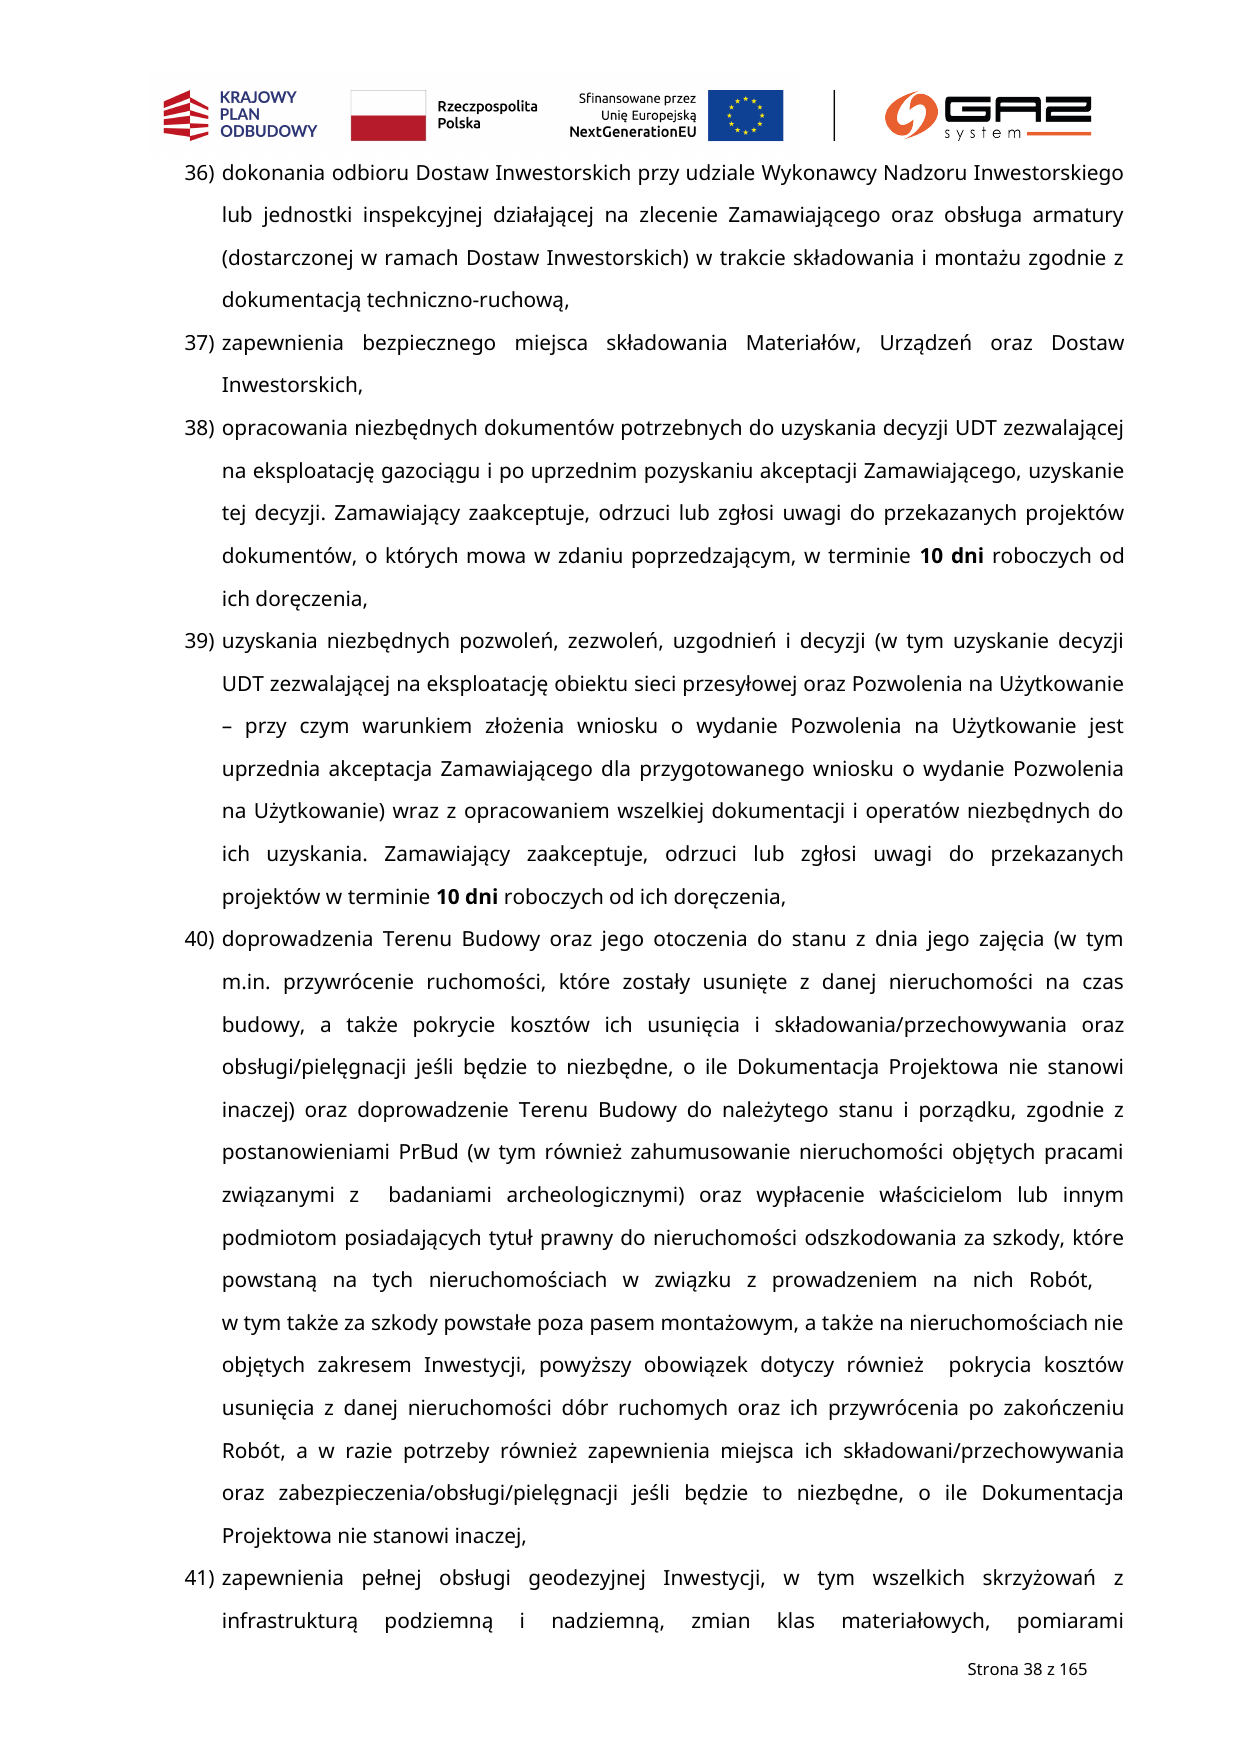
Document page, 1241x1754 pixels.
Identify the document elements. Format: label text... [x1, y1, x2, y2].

list opracowania niezbędnych dokumentów potrzebnych do uzyskania decyzji UDT zezwalającej na eksploatację gazociągu i po uprzednim pozyskaniu akceptacji Zamawiającego, uzyskanie tej decyzji. Zamawiający zaakceptuje, odrzuci lub zgłosi uwagi do przekazanych projektów dokumentów, o których mowa w zdaniu poprzedzającym, w terminie 10 dni roboczych od ich doręczenia, [184, 413, 1125, 612]
list zapewnienia bezpiecznego miejsca składowania Materiałów, Urządzeń oraz Dostaw Inwestorskich, [184, 328, 1125, 399]
list uzyskania niezbędnych pozwoleń, zezwoleń, uzgodnień i decyzji (w tym uzyskanie decyzji UDT zezwalającej na eksploatację obiektu sieci przesyłowej oraz Pozwolenia na Użytkowanie – przy czym warunkiem złożenia wniosku o wydanie Pozwolenia na Użytkowanie jest uprzednia akceptacja Zamawiającego dla przygotowanego wniosku o wydanie Pozwolenia na Użytkowanie) wraz z opracowaniem wszelkiej dokumentacji i operatów niezbędnych do ich uzyskania. Zamawiający zaakceptuje, odrzuci lub zgłosi uwagi do przekazanych projektów w terminie 10 dni roboczych od ich doręczenia, [184, 626, 1125, 910]
list dokonania odbioru Dostaw Inwestorskich przy udziale Wykonawcy Nadzoru Inwestorskiego lub jednostki inspekcyjnej działającej na zlecenie Zamawiającego oraz obsługa armatury (dostarczonej w ramach Dostaw Inwestorskich) w trakcie składowania i montażu zgodnie z dokumentacją techniczno-ruchową, [184, 158, 1125, 314]
list doprowadzenia Terenu Budowy oraz jego otoczenia do stanu z dnia jego zajęcia (w tym m.in. przywrócenie ruchomości, które zostały usunięte z danej nieruchomości na czas budowy, a także pokrycie kosztów ich usunięcia i składowania/przechowywania oraz obsługi/pielęgnacji jeśli będzie to niezbędne, o ile Dokumentacja Projektowa nie stanowi inaczej) oraz doprowadzenie Terenu Budowy do należytego stanu i porządku, zgodnie z postanowieniami PrBud (w tym również zahumusowanie nieruchomości objętych pracami związanymi z badaniami archeologicznymi) oraz wypłacenie właścicielom lub innym podmiotom posiadających tytuł prawny do nieruchomości odszkodowania za szkody, które powstaną na tych nieruchomościach w związku z prowadzeniem na nich Robót, w tym także za szkody powstałe poza pasem montażowym, a także na nieruchomościach nie objętych zakresem Inwestycji, powyższy obowiązek dotyczy również pokrycia kosztów usunięcia z danej nieruchomości dóbr ruchomych oraz ich przywrócenia po zakończeniu Robót, a w razie potrzeby również zapewnienia miejsca ich składowani/przechowywania oraz zabezpieczenia/obsługi/pielęgnacji jeśli będzie to niezbędne, o ile Dokumentacja Projektowa nie stanowi inaczej, [184, 924, 1125, 1549]
picture [147, 73, 1108, 158]
